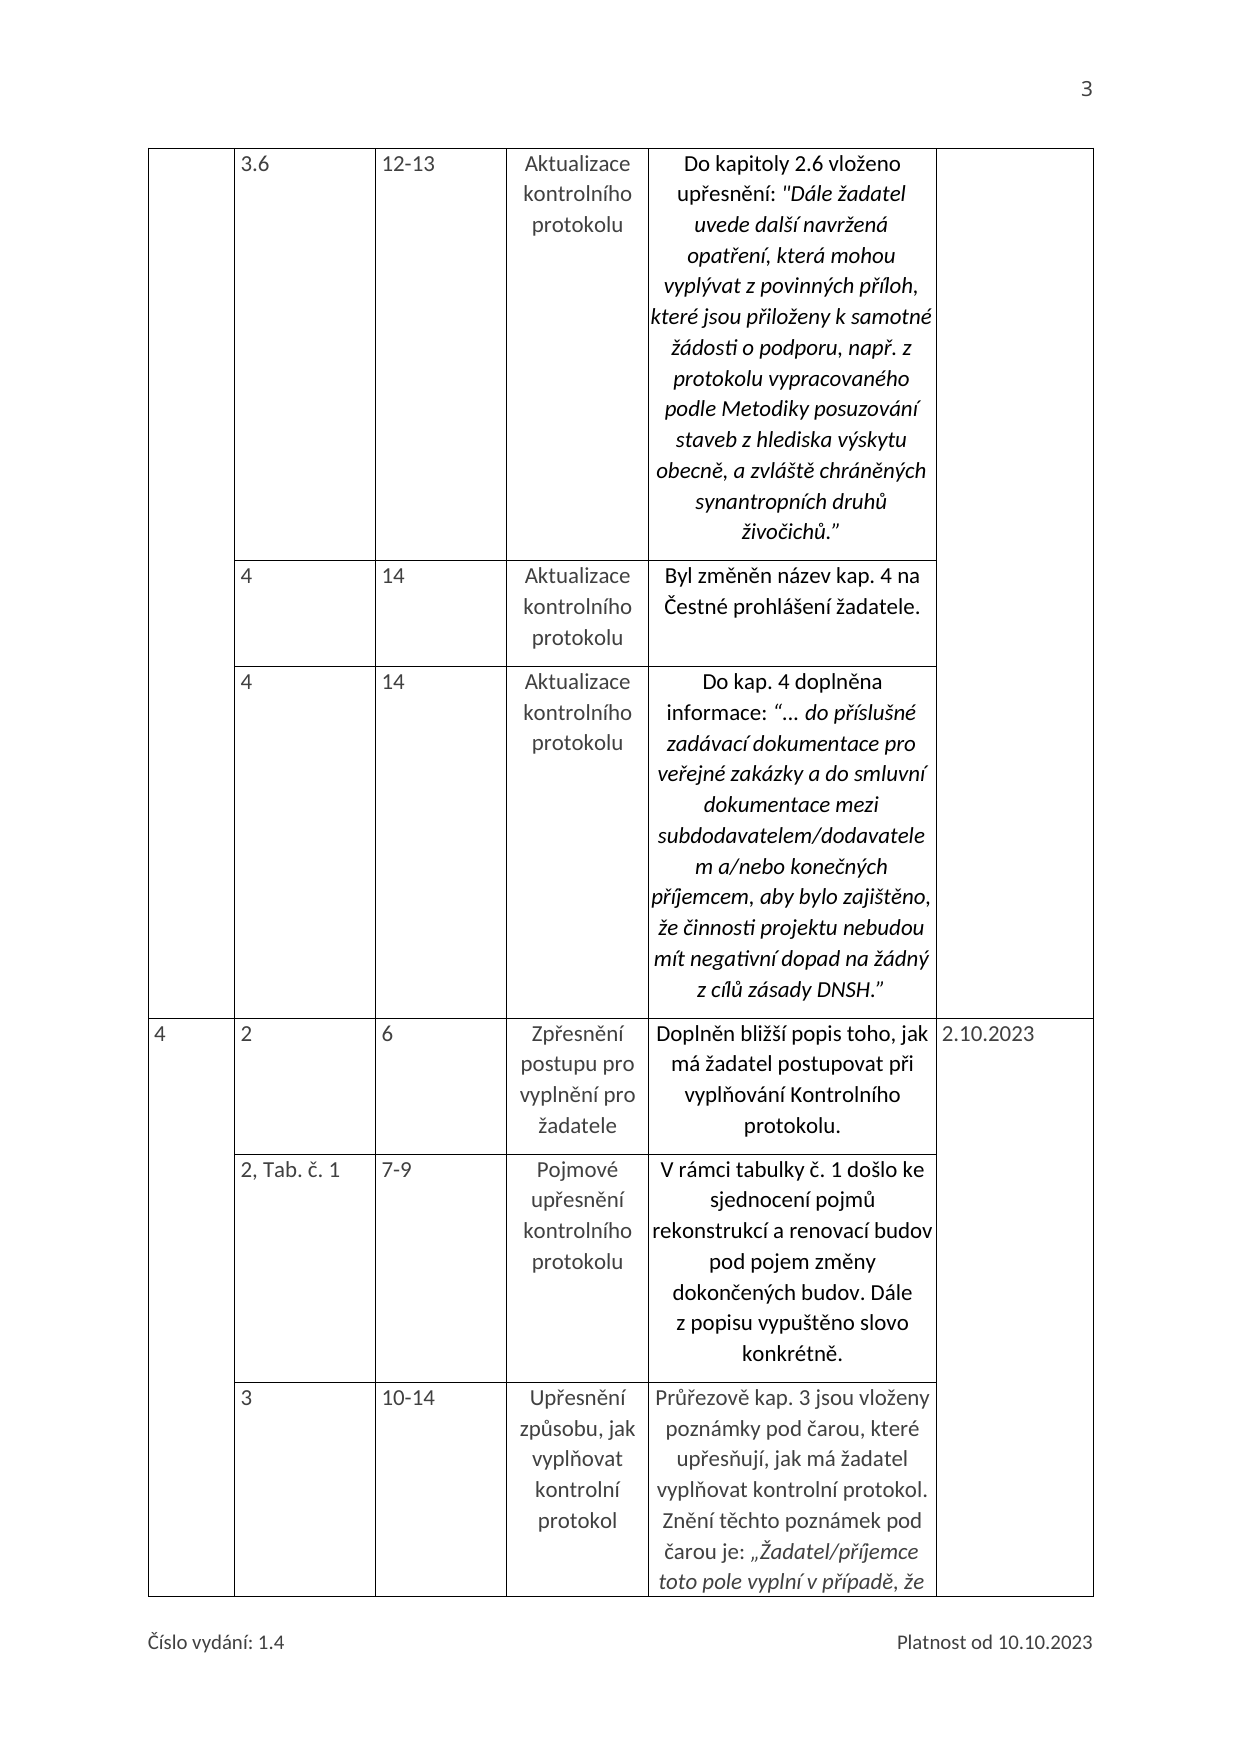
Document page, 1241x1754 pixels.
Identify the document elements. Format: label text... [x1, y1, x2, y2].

table_cell Aktualizace kontrolního protokolu [507, 667, 648, 1018]
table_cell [649, 1383, 936, 1596]
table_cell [507, 149, 648, 560]
table_cell Aktualizace kontrolního protokolu [507, 561, 648, 666]
table_cell 12-13 [376, 149, 506, 560]
table_cell 2 [235, 1019, 375, 1154]
table_cell 10-14 [376, 1383, 506, 1596]
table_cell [507, 1383, 648, 1596]
table_cell 4 [235, 561, 375, 666]
table_cell Byl změněn název kap. 4 na Čestné prohlášení žadatele. [649, 561, 936, 666]
table_cell 3 [235, 1383, 375, 1596]
table_cell 2.10.2023 [937, 1019, 1093, 1596]
table_cell 2, Tab. č. 1 [235, 1155, 375, 1382]
table_cell 7-9 [376, 1155, 506, 1382]
table_cell 14 [376, 667, 506, 1018]
table_cell Doplněn bližší popis toho, jak má žadatel postupovat při vyplňování Kontrolního protokolu. [649, 1019, 936, 1154]
table_cell V rámci tabulky č. 1 došlo ke sjednocení pojmů rekonstrukcí a renovací budov pod pojem změny dokončených budov. Dále z popisu vypuštěno slovo konkrétně. [649, 1155, 936, 1382]
table_cell Do kap. 4 doplněna informace: “... do příslušné zadávací dokumentace pro veřejné zakázky a do smluvní dokumentace mezi subdodavatelem/dodavatelem a/nebo konečných příjemcem, aby bylo zajištěno, že činnosti projektu nebudou mít negativní dopad na žádný z cílů zásady DNSH.” [649, 667, 936, 1018]
table_cell 6 [376, 1019, 506, 1154]
table_cell Pojmové upřesnění kontrolního protokolu [507, 1155, 648, 1382]
table_cell 14 [376, 561, 506, 666]
table_cell 4 [149, 1019, 234, 1596]
table_cell Zpřesnění postupu pro vyplnění pro žadatele [507, 1019, 648, 1154]
table_cell 3.6 [235, 149, 375, 560]
table_cell 4 [235, 667, 375, 1018]
table_cell Do kapitoly 2.6 vloženo upřesnění: "Dále žadatel uvede další navržená opatření, která mohou vyplývat z povinných příloh, které jsou přiloženy k samotné žádosti o podporu, např. z protokolu vypracovaného podle Metodiky posuzování staveb z hlediska výskytu obecně, a zvláště chráněných synantropních druhů živočichů.” [649, 149, 936, 560]
